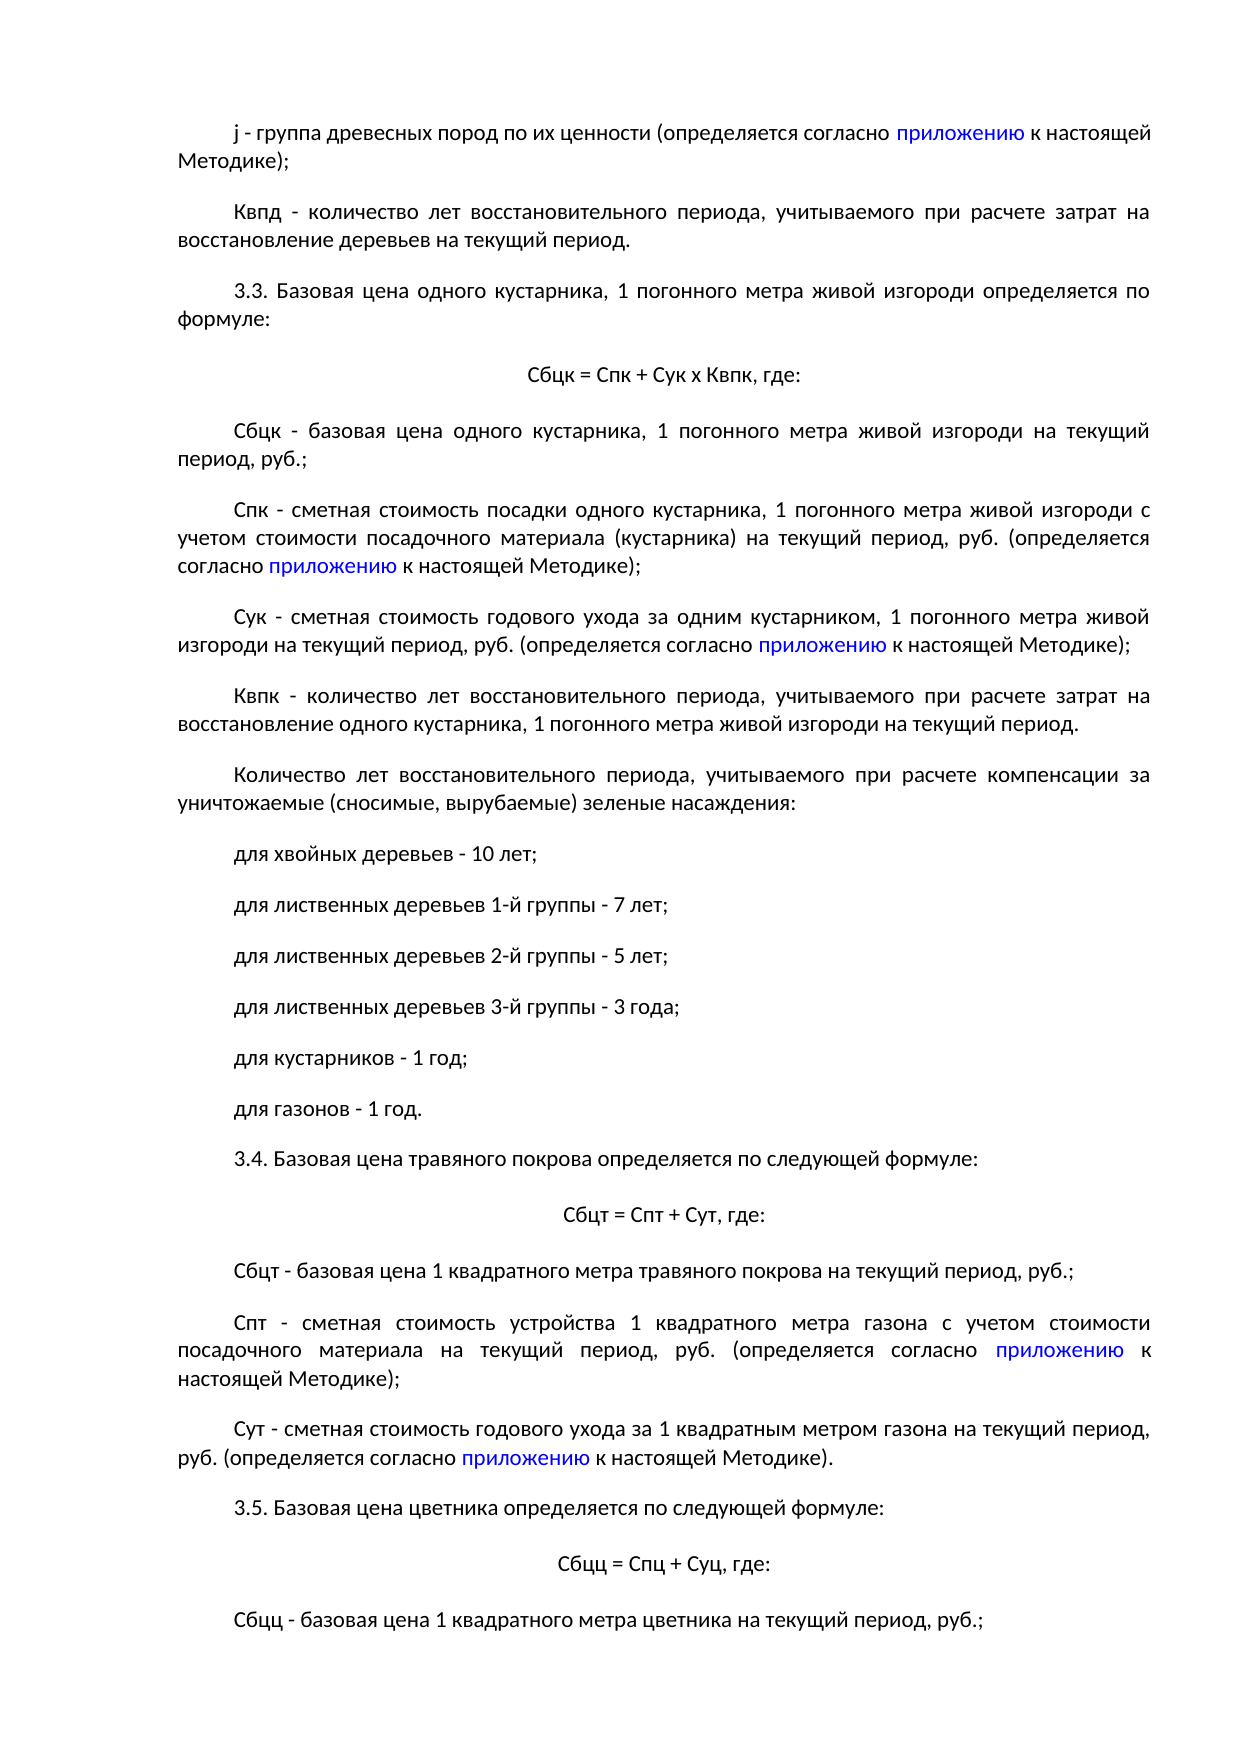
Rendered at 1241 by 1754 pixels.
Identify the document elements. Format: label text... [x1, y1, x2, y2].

text для лиственных деревьев 1-й группы - 7 лет; [177, 890, 1152, 918]
text для лиственных деревьев 2-й группы - 5 лет; [177, 941, 1152, 969]
text Сбцц = Спц + Суц, где: [177, 1549, 1152, 1578]
text 3.4. Базовая цена травяного покрова определяется по следующей формуле: [177, 1144, 1152, 1173]
text Сут - сметная стоимость годового ухода за 1 квадратным метром газона на текущий период, руб. (определяется согласно приложению к настоящей Методике). [177, 1414, 1152, 1471]
text Сбцц - базовая цена 1 квадратного метра цветника на текущий период, руб.; [177, 1606, 1152, 1634]
text для газонов - 1 год. [177, 1094, 1152, 1122]
text Квпд - количество лет восстановительного периода, учитываемого при расчете затрат на восстановление деревьев на текущий период. [177, 197, 1152, 253]
text Сбцт = Спт + Сут, где: [177, 1201, 1152, 1229]
text для хвойных деревьев - 10 лет; [177, 839, 1152, 867]
text для кустарников - 1 год; [177, 1043, 1152, 1071]
text 3.5. Базовая цена цветника определяется по следующей формуле: [177, 1493, 1152, 1522]
text Сбцк - базовая цена одного кустарника, 1 погонного метра живой изгороди на текущий период, руб.; [177, 416, 1152, 472]
text Спт - сметная стоимость устройства 1 квадратного метра газона с учетом стоимости посадочного материала на текущий период, руб. (определяется согласно приложению к настоящей Методике); [177, 1308, 1152, 1392]
text 3.3. Базовая цена одного кустарника, 1 погонного метра живой изгороди определяется по формуле: [177, 276, 1152, 332]
text Количество лет восстановительного периода, учитываемого при расчете компенсации за уничтожаемые (сносимые, вырубаемые) зеленые насаждения: [177, 760, 1152, 816]
text Сбцк = Спк + Сук x Квпк, где: [177, 360, 1152, 388]
text Сук - сметная стоимость годового ухода за одним кустарником, 1 погонного метра живой изгороди на текущий период, руб. (определяется согласно приложению к настоящей Методике); [177, 602, 1152, 658]
text для лиственных деревьев 3-й группы - 3 года; [177, 992, 1152, 1020]
text Сбцт - базовая цена 1 квадратного метра травяного покрова на текущий период, руб.; [177, 1257, 1152, 1285]
text Спк - сметная стоимость посадки одного кустарника, 1 погонного метра живой изгороди с учетом стоимости посадочного материала (кустарника) на текущий период, руб. (определяется согласно приложению к настоящей Методике); [177, 495, 1152, 579]
text j - группа древесных пород по их ценности (определяется согласно приложению к настоящей Методике); [177, 118, 1152, 174]
text Квпк - количество лет восстановительного периода, учитываемого при расчете затрат на восстановление одного кустарника, 1 погонного метра живой изгороди на текущий период. [177, 681, 1152, 737]
